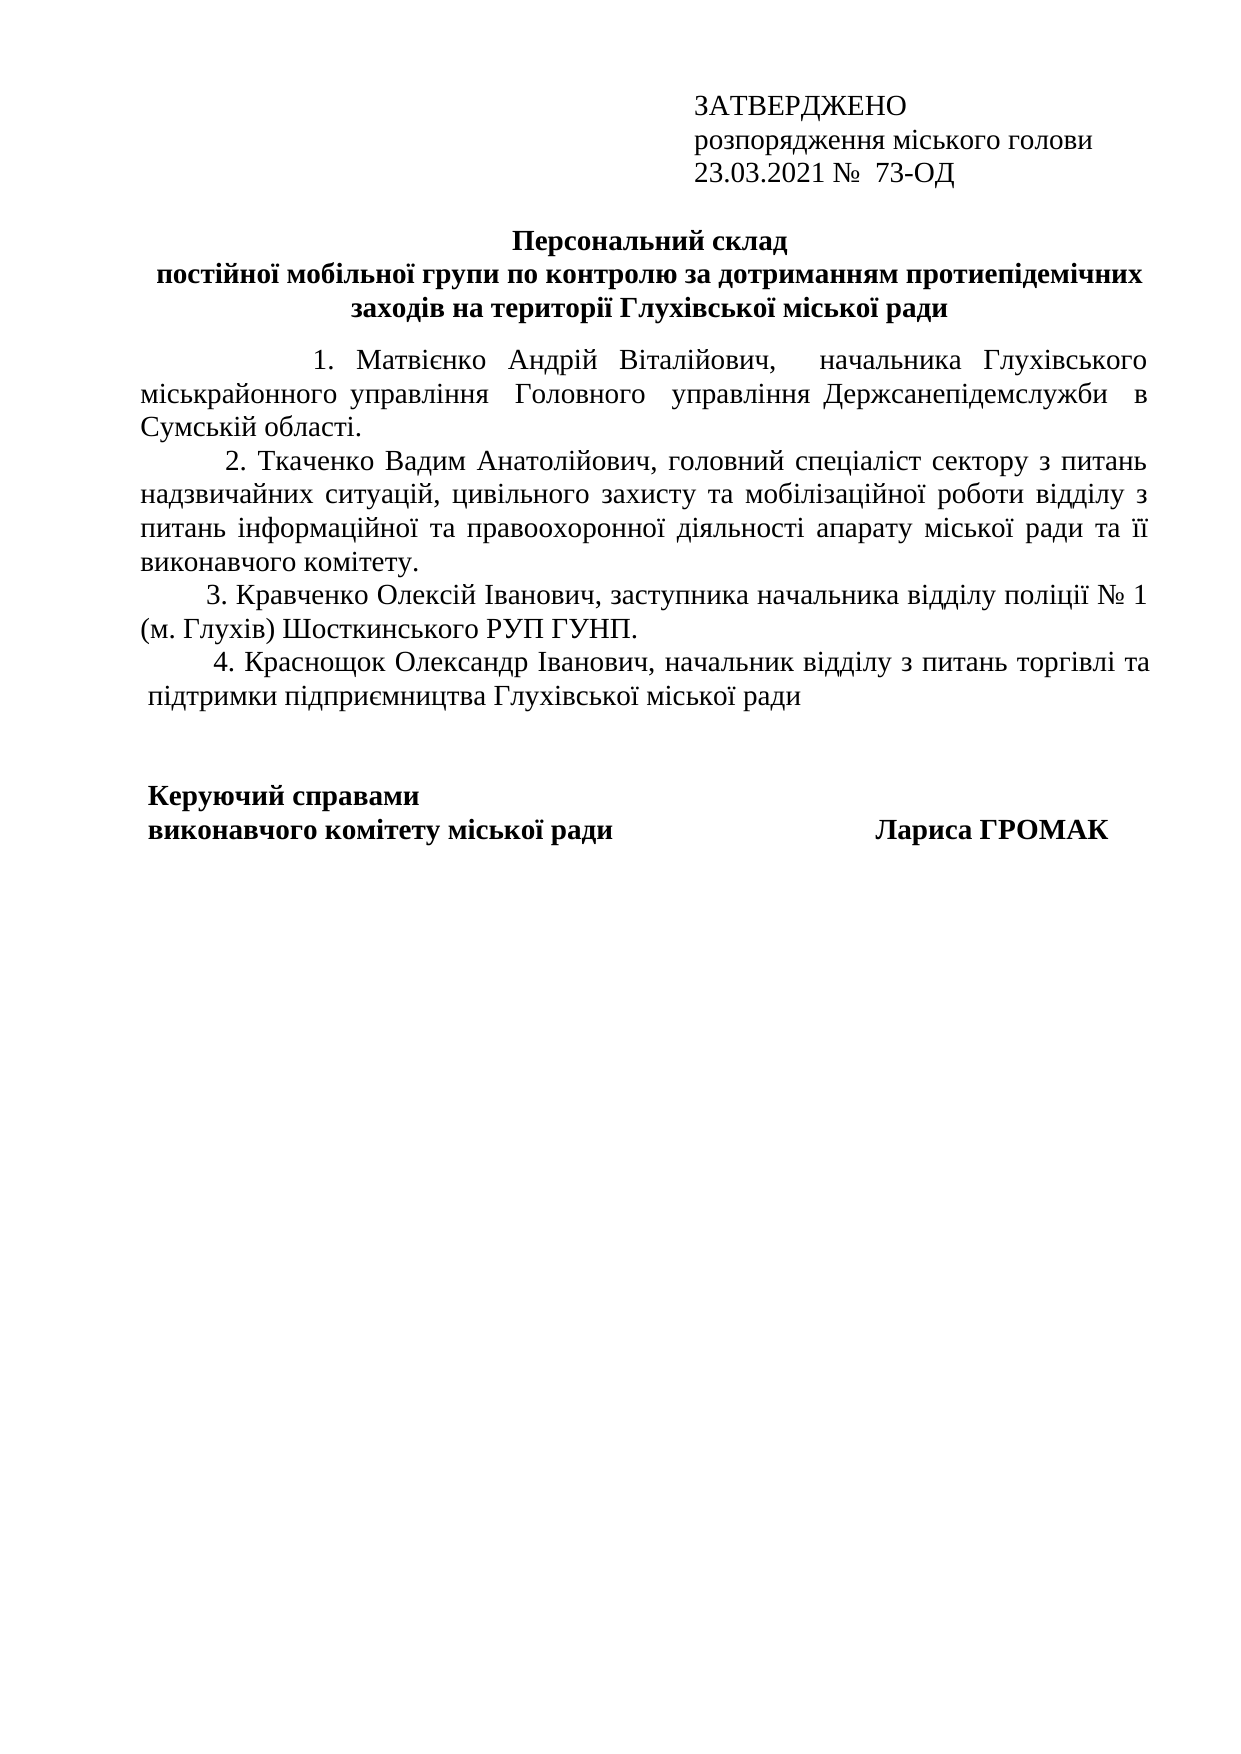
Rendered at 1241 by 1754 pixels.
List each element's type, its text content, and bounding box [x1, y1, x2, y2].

table_cell 2. Ткаченко Вадим Анатолійович, головний спеціаліст сектору з питань надзвичайних ситуацій, цивільного захисту та мобілізаційної роботи відділу з питань інформаційної та правоохоронної діяльності апарату міської ради та її виконавчого комітету. [129, 443, 1160, 577]
text розпорядження міського голови [694, 122, 1152, 156]
table_header 1. Матвієнко Андрій Віталійович, начальника Глухівського міськрайонного управління Головного управління Держсанепідемслужби в Сумській області. [129, 343, 1160, 443]
table_cell 3. Кравченко Олексій Іванович, заступника начальника відділу поліції № 1 (м. Глухів) Шосткинського РУП ГУНП. [129, 577, 1160, 644]
text ЗАТВЕРДЖЕНО [694, 88, 1152, 122]
text Персональний склад [148, 223, 1152, 256]
text 4. Краснощок Олександр Іванович, начальник відділу з питань торгівлі та підтримки підприємництва Глухівської міської ради [148, 644, 1152, 711]
text виконавчого комітету міської ради Лариса ГРОМАК [148, 812, 1152, 846]
text Керуючий справами [148, 778, 1152, 812]
text постійної мобільної групи по контролю за дотриманням протиепідемічних заходів на території Глухівської міської ради [148, 256, 1152, 323]
text 23.03.2021 № 73-ОД [694, 156, 1152, 189]
